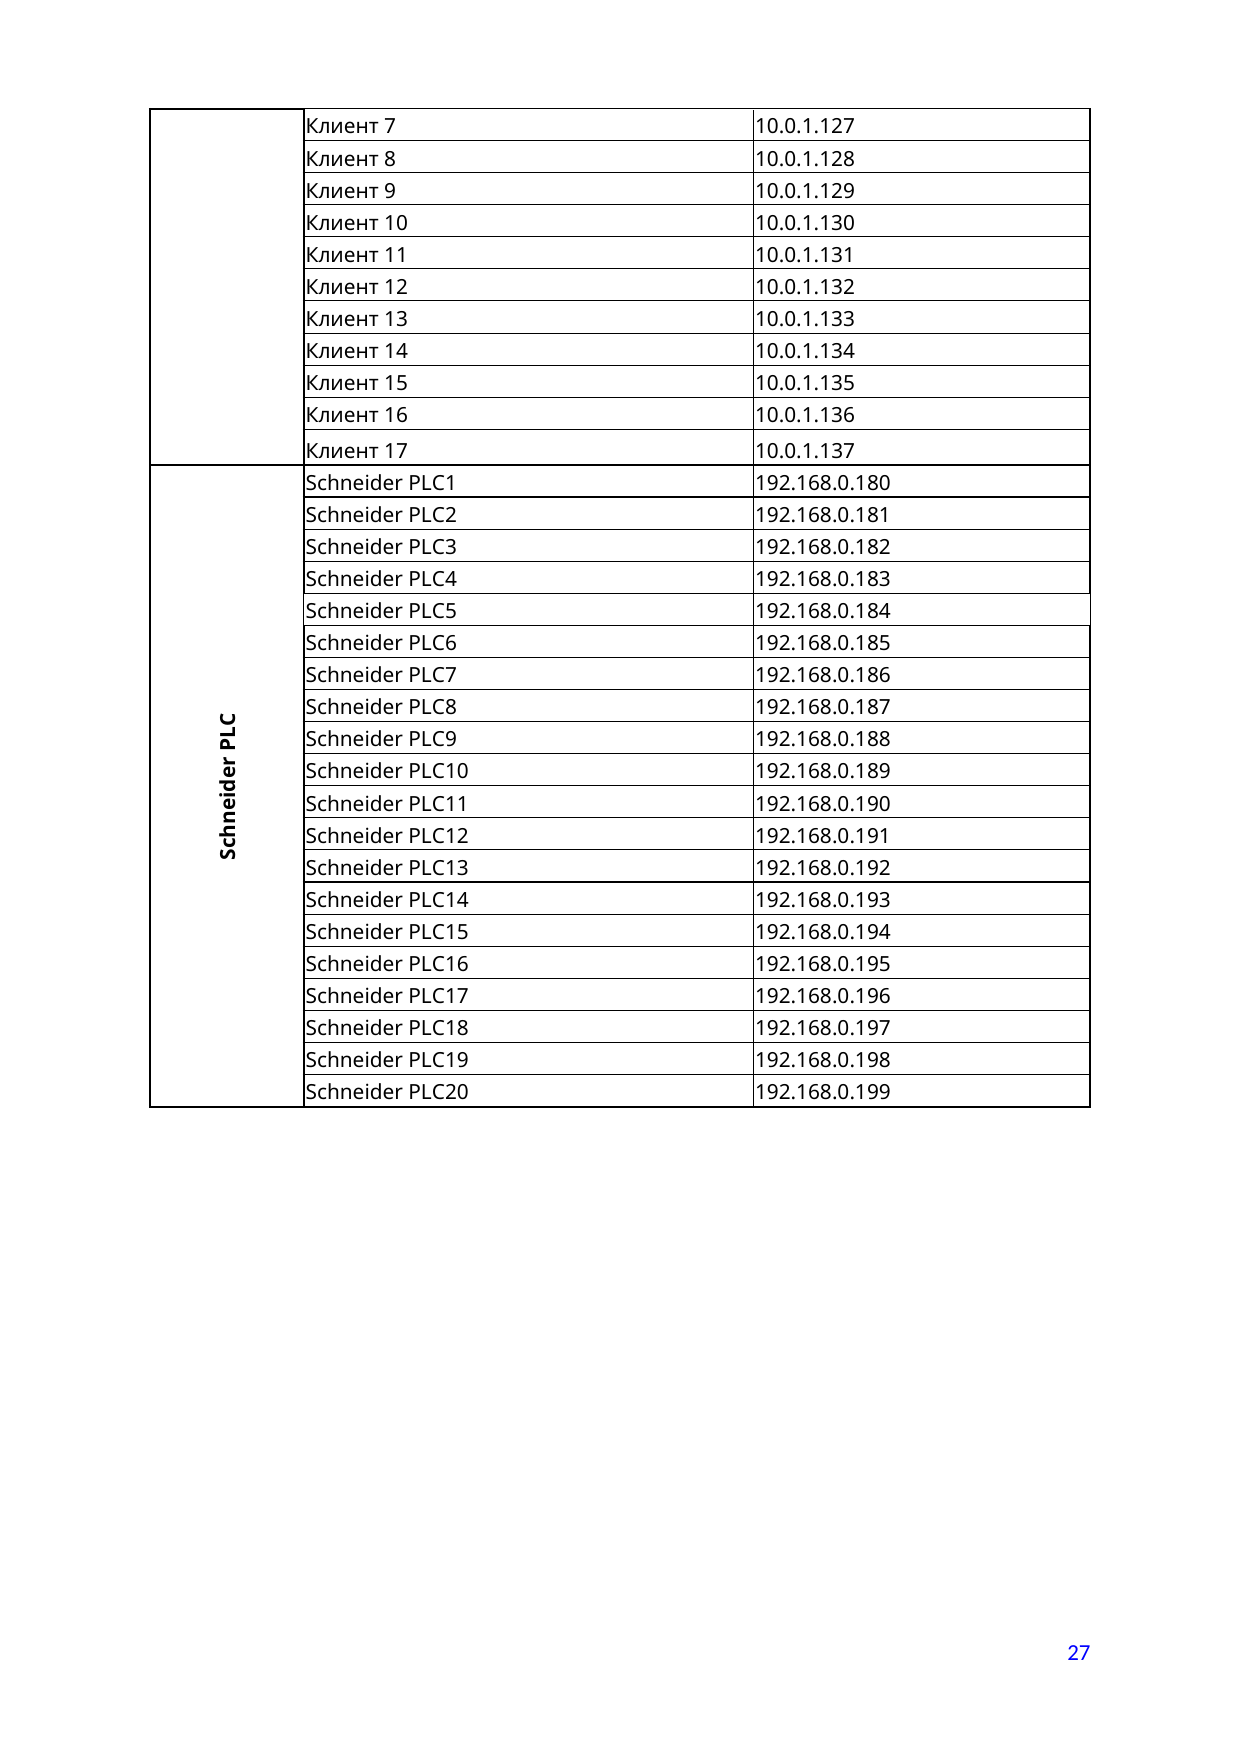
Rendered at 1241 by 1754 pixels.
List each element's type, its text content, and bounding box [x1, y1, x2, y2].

table_cell Клиент 17 [305, 430, 753, 464]
table_cell Schneider PLC6 [305, 626, 753, 657]
table_cell 10.0.1.133 [754, 301, 1089, 332]
table_cell 192.168.0.188 [754, 722, 1089, 753]
table_cell Schneider PLC4 [305, 562, 753, 593]
table_cell Клиент 8 [305, 141, 753, 172]
table_cell Schneider PLC10 [305, 754, 753, 785]
table_cell Клиент 15 [305, 366, 753, 397]
table_cell 10.0.1.129 [754, 173, 1089, 204]
table_cell 10.0.1.131 [754, 237, 1089, 268]
table_cell Клиент 9 [305, 173, 753, 204]
table_cell 10.0.1.135 [754, 366, 1089, 397]
table_cell 192.168.0.180 [754, 466, 1089, 496]
table_cell 192.168.0.195 [754, 947, 1089, 978]
table_cell Schneider PLC13 [305, 850, 753, 881]
table_cell 192.168.0.189 [754, 754, 1089, 785]
table_cell Клиент 16 [305, 398, 753, 429]
table_cell Клиент 14 [305, 334, 753, 364]
table_cell Клиент 13 [305, 301, 753, 332]
table_cell Schneider PLC11 [305, 786, 753, 817]
table_cell 10.0.1.136 [754, 398, 1089, 429]
table_cell 10.0.1.134 [754, 334, 1089, 364]
table_cell 192.168.0.186 [754, 658, 1089, 689]
table_cell Schneider PLC1 [305, 466, 753, 496]
table_cell Schneider PLC12 [305, 818, 753, 849]
table_cell Schneider PLC7 [305, 658, 753, 689]
table_cell 10.0.1.137 [754, 430, 1089, 464]
table_cell Schneider PLC8 [305, 690, 753, 721]
table_cell Schneider PLC2 [305, 498, 753, 528]
table_cell 192.168.0.187 [754, 690, 1089, 721]
table_cell 192.168.0.199 [754, 1075, 1089, 1106]
table_cell Schneider PLC16 [305, 947, 753, 978]
table_cell 10.0.1.130 [754, 205, 1089, 236]
table_cell 10.0.1.132 [754, 269, 1089, 300]
table_cell Schneider PLC3 [305, 530, 753, 561]
table_cell Клиент 11 [305, 237, 753, 268]
table_cell Schneider PLC [151, 466, 303, 1106]
table_cell 192.168.0.190 [754, 786, 1089, 817]
table_cell 10.0.1.127 [753, 109, 1089, 140]
table_cell 192.168.0.192 [754, 850, 1089, 881]
table_cell Schneider PLC19 [305, 1043, 753, 1074]
table_cell Клиент 10 [305, 205, 753, 236]
table_cell Schneider PLC15 [305, 915, 753, 946]
table_cell 192.168.0.196 [754, 979, 1089, 1010]
table_cell 10.0.1.128 [754, 141, 1089, 172]
table_cell 192.168.0.198 [754, 1043, 1089, 1074]
table_cell Schneider PLC9 [305, 722, 753, 753]
table_cell 192.168.0.181 [754, 498, 1089, 528]
table_cell Клиент 12 [305, 269, 753, 300]
table_cell 192.168.0.197 [754, 1011, 1089, 1042]
table_cell 192.168.0.185 [754, 626, 1089, 657]
table_cell 192.168.0.193 [754, 883, 1089, 913]
table_cell 192.168.0.184 [754, 594, 1090, 625]
table_cell Schneider PLC20 [305, 1075, 753, 1106]
table_cell Schneider PLC17 [305, 979, 753, 1010]
table_cell 192.168.0.191 [754, 818, 1089, 849]
table_cell 192.168.0.194 [754, 915, 1089, 946]
table_cell Schneider PLC18 [305, 1011, 753, 1042]
table_cell Клиент 7 [305, 109, 753, 140]
table_cell 192.168.0.183 [754, 562, 1089, 593]
table_cell Schneider PLC14 [305, 883, 753, 913]
table_cell 192.168.0.182 [754, 530, 1089, 561]
table_cell Schneider PLC5 [304, 594, 753, 625]
